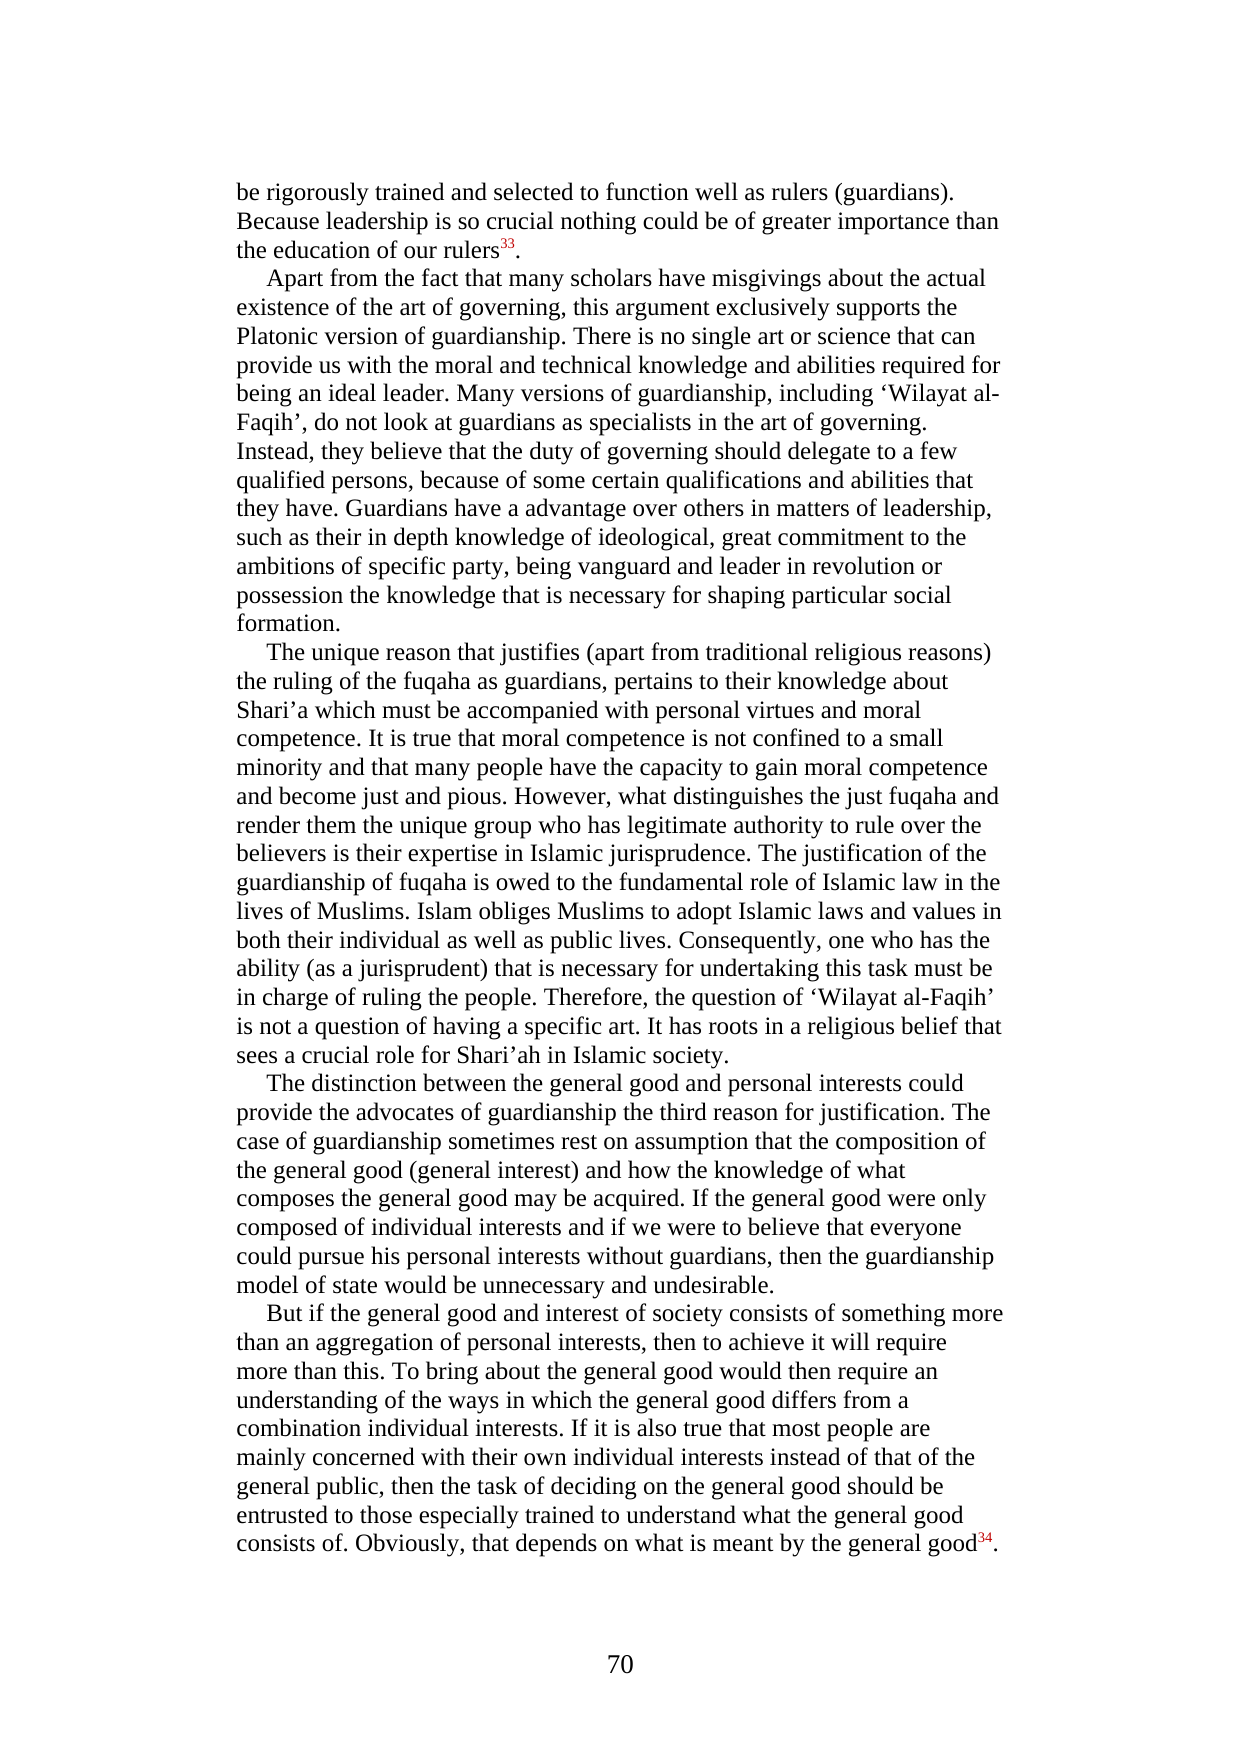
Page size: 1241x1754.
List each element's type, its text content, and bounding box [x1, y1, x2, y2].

text Apart from the fact that many scholars have misgivings about the actual existence of the art of governing, this argument exclusively supports the Platonic version of guardianship. There is no single art or science that can provide us with the moral and technical knowledge and abilities required for being an ideal leader. Many versions of guardianship, including ‘Wilayat al-Faqih’, do not look at guardians as specialists in the art of governing. Instead, they believe that the duty of governing should delegate to a few qualified persons, because of some certain qualifications and abilities that they have. Guardians have a advantage over others in matters of leadership, such as their in depth knowledge of ideological, great commitment to the ambitions of specific party, being vanguard and leader in revolution or possession the knowledge that is necessary for shaping particular social formation. [236, 263, 1004, 637]
text The unique reason that justifies (apart from traditional religious reasons) the ruling of the fuqaha as guardians, pertains to their knowledge about Shari’a which must be accompanied with personal virtues and moral competence. It is true that moral competence is not confined to a small minority and that many people have the capacity to gain moral competence and become just and pious. However, what distinguishes the just fuqaha and render them the unique group who has legitimate authority to rule over the believers is their expertise in Islamic jurisprudence. The justification of the guardianship of fuqaha is owed to the fundamental role of Islamic law in the lives of Muslims. Islam obliges Muslims to adopt Islamic laws and values in both their individual as well as public lives. Consequently, one who has the ability (as a jurisprudent) that is necessary for undertaking this task must be in charge of ruling the people. Therefore, the question of ‘Wilayat al-Faqih’ is not a question of having a specific art. It has roots in a religious belief that sees a crucial role for Shari’ah in Islamic society. [236, 637, 1004, 1068]
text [236, 177, 1004, 263]
text The distinction between the general good and personal interests could provide the advocates of guardianship the third reason for justification. The case of guardianship sometimes rest on assumption that the composition of the general good (general interest) and how the knowledge of what composes the general good may be acquired. If the general good were only composed of individual interests and if we were to believe that everyone could pursue his personal interests without guardians, then the guardianship model of state would be unnecessary and undesirable. [236, 1068, 1004, 1298]
text But if the general good and interest of society consists of something more than an aggregation of personal interests, then to achieve it will require more than this. To bring about the general good would then require an understanding of the ways in which the general good differs from a combination individual interests. If it is also true that most people are mainly concerned with their own individual interests instead of that of the general public, then the task of deciding on the general good should be entrusted to those especially trained to understand what the general good consists of. Obviously, that depends on what is meant by the general good34. [236, 1298, 1004, 1557]
